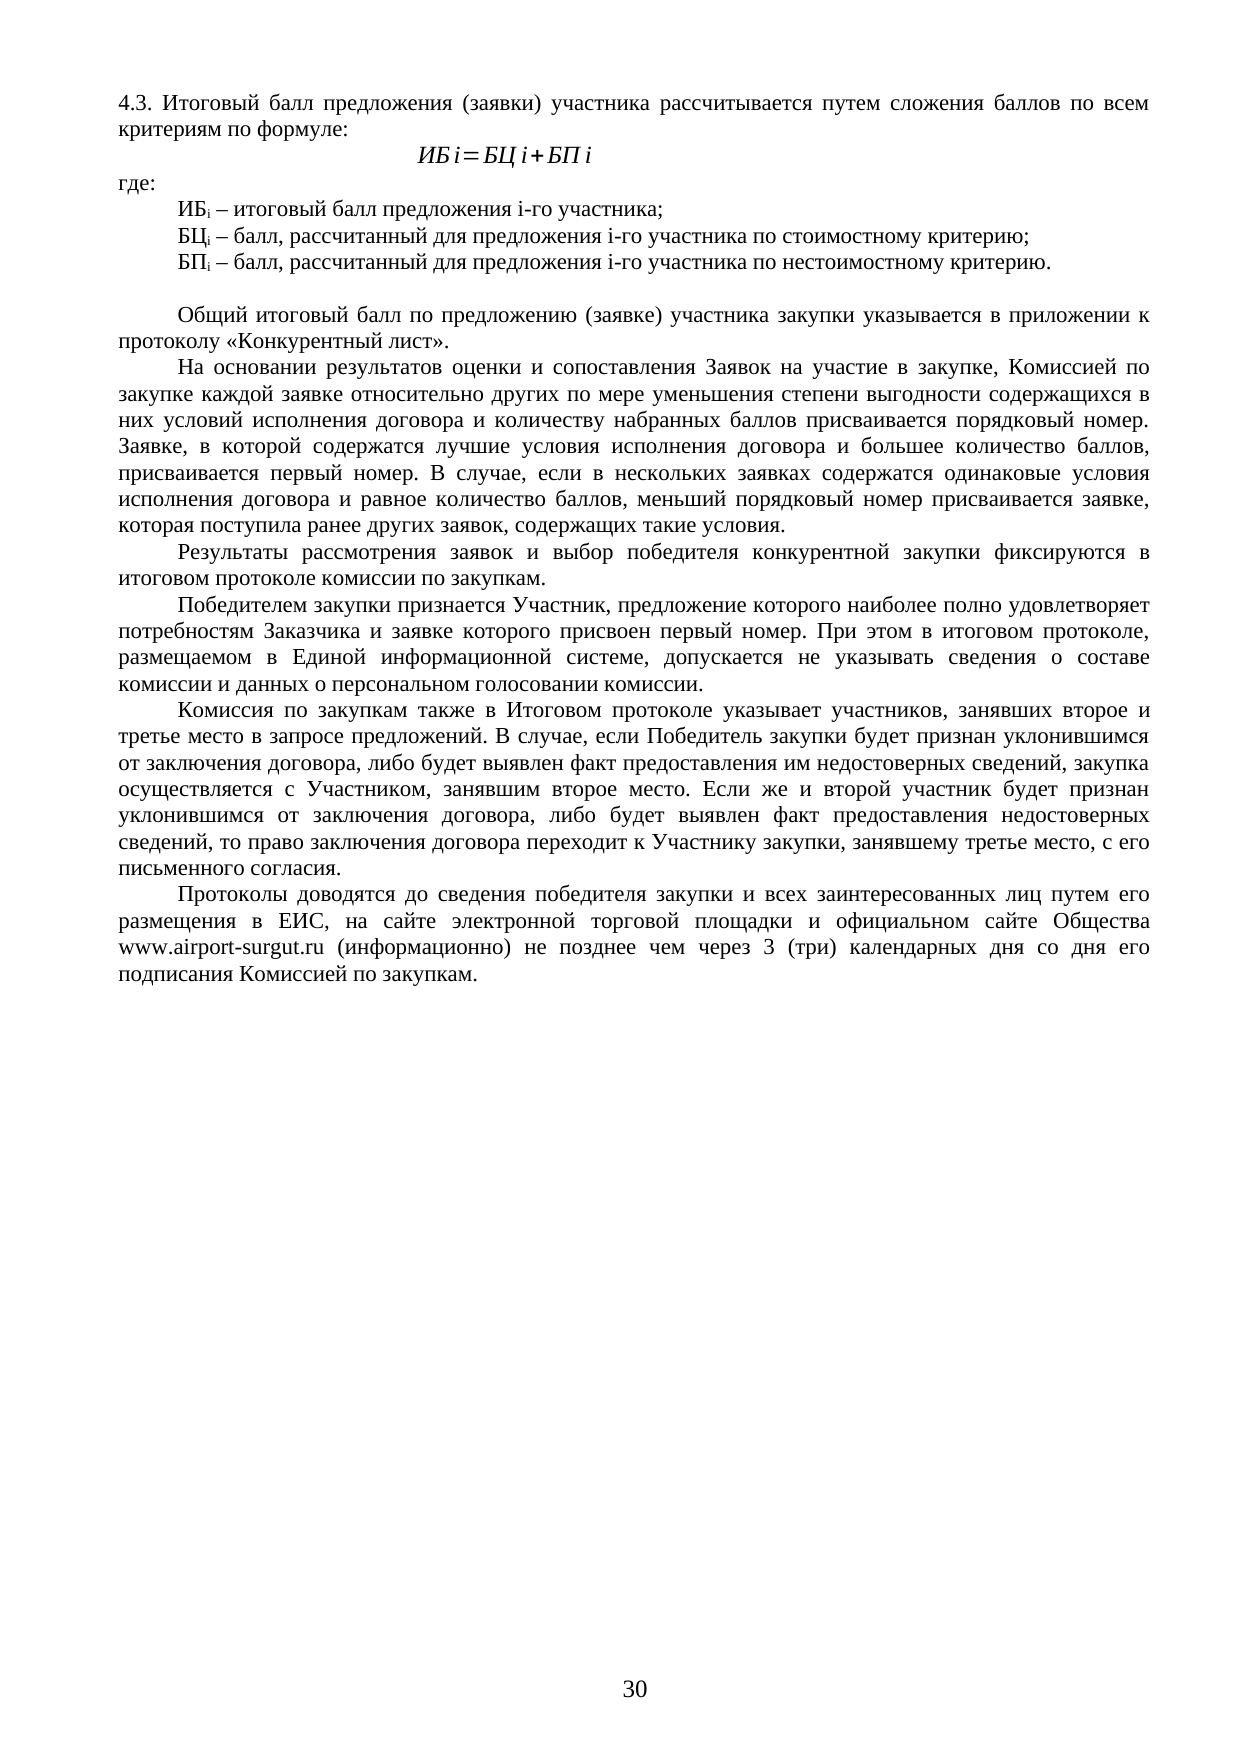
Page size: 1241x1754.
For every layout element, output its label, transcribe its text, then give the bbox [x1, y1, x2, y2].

text Протоколы доводятся до сведения победителя закупки и всех заинтересованных лиц путем его размещения в ЕИС, на сайте электронной торговой площадки и официальном сайте Общества www.airport-surgut.ru (информационно) не позднее чем через 3 (три) календарных дня со дня его подписания Комиссией по закупкам. [118, 881, 1152, 986]
text БПi – балл, рассчитанный для предложения i-го участника по нестоимостному критерию. [118, 248, 1152, 274]
text Победителем закупки признается Участник, предложение которого наиболее полно удовлетворяет потребностям Заказчика и заявке которого присвоен первый номер. При этом в итоговом протоколе, размещаемом в Единой информационной системе, допускается не указывать сведения о составе комиссии и данных о персональном голосовании комиссии. [118, 591, 1152, 696]
text ИБi – итоговый балл предложения i-го участника; [118, 195, 1152, 222]
text БЦi – балл, рассчитанный для предложения i-го участника по стоимостному критерию; [118, 222, 1152, 248]
text где: [118, 169, 1152, 195]
text Общий итоговый балл по предложению (заявке) участника закупки указывается в приложении к протоколу «Конкурентный лист». [118, 301, 1152, 353]
text Результаты рассмотрения заявок и выбор победителя конкурентной закупки фиксируются в итоговом протоколе комиссии по закупкам. [118, 538, 1152, 591]
text 4.3. Итоговый балл предложения (заявки) участника рассчитывается путем сложения баллов по всем критериям по формуле: [118, 89, 1152, 141]
text На основании результатов оценки и сопоставления Заявок на участие в закупке, Комиссией по закупке каждой заявке относительно других по мере уменьшения степени выгодности содержащихся в них условий исполнения договора и количеству набранных баллов присваивается порядковый номер. Заявке, в которой содержатся лучшие условия исполнения договора и большее количество баллов, присваивается первый номер. В случае, если в нескольких заявках содержатся одинаковые условия исполнения договора и равное количество баллов, меньший порядковый номер присваивается заявке, которая поступила ранее других заявок, содержащих такие условия. [118, 353, 1152, 538]
text Комиссия по закупкам также в Итоговом протоколе указывает участников, занявших второе и третье место в запросе предложений. В случае, если Победитель закупки будет признан уклонившимся от заключения договора, либо будет выявлен факт предоставления им недостоверных сведений, закупка осуществляется с Участником, занявшим второе место. Если же и второй участник будет признан уклонившимся от заключения договора, либо будет выявлен факт предоставления недостоверных сведений, то право заключения договора переходит к Участнику закупки, занявшему третье место, с его письменного согласия. [118, 696, 1152, 881]
